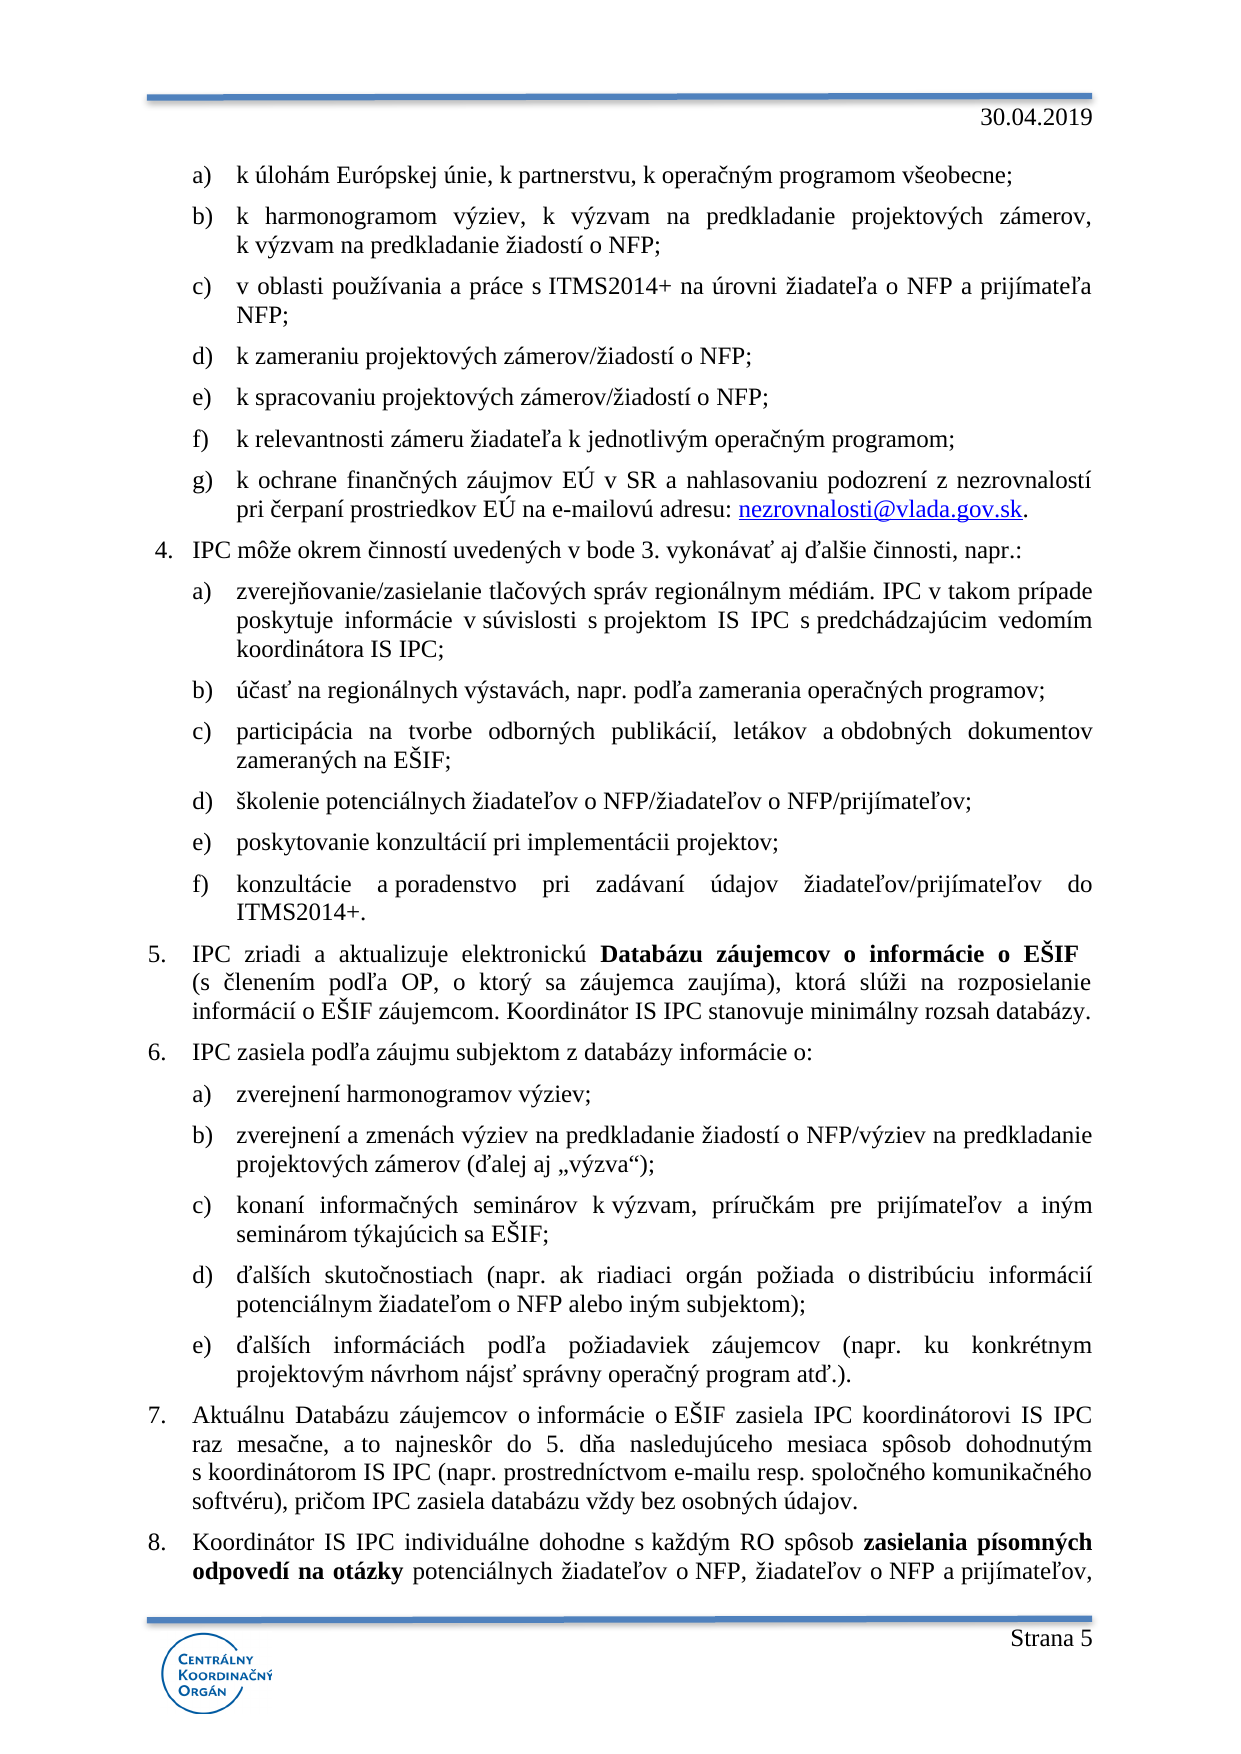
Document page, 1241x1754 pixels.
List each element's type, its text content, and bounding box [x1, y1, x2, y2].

list k spracovaniu projektových zámerov/žiadostí o NFP; [192, 382, 1093, 411]
list IPC môže okrem činností uvedených v bode 3. vykonávať aj ďalšie činnosti, napr.: [154, 535, 1093, 564]
list poskytovanie konzultácií pri implementácii projektov; [192, 827, 1093, 856]
list ďalších informáciách podľa požiadaviek záujemcov (napr. ku konkrétnym projektovým návrhom nájsť správny operačný program atď.). [192, 1330, 1093, 1387]
list zverejnení a zmenách výziev na predkladanie žiadostí o NFP/výziev na predkladanie projektových zámerov (ďalej aj „výzva“); [192, 1120, 1093, 1177]
list v oblasti používania a práce s ITMS2014+ na úrovni žiadateľa o NFP a prijímateľa NFP; [192, 271, 1093, 329]
list IPC zriadi a aktualizuje elektronickú Databázu záujemcov o informácie o EŠIF (s členením podľa OP, o ktorý sa záujemca zaujíma), ktorá slúži na rozposielanie informácií o EŠIF záujemcom. Koordinátor IS IPC stanovuje minimálny rozsah databázy. [148, 939, 1093, 1025]
list účasť na regionálnych výstavách, napr. podľa zamerania operačných programov; [192, 675, 1093, 704]
list k ochrane finančných záujmov EÚ v SR a nahlasovaniu podozrení z nezrovnalostí pri čerpaní prostriedkov EÚ na e-mailovú adresu: nezrovnalosti@vlada.gov.sk. [192, 465, 1093, 522]
list k zameraniu projektových zámerov/žiadostí o NFP; [192, 341, 1093, 370]
list školenie potenciálnych žiadateľov o NFP/žiadateľov o NFP/prijímateľov; [192, 786, 1093, 815]
picture [159, 1631, 272, 1713]
list konaní informačných seminárov k výzvam, príručkám pre prijímateľov a iným seminárom týkajúcich sa EŠIF; [192, 1190, 1093, 1247]
list konzultácie a poradenstvo pri zadávaní údajov žiadateľov/prijímateľov do ITMS2014+. [192, 869, 1093, 926]
list participácia na tvorbe odborných publikácií, letákov a obdobných dokumentov zameraných na EŠIF; [192, 716, 1093, 774]
list zverejnení harmonogramov výziev; [192, 1079, 1093, 1107]
list IPC zasiela podľa záujmu subjektom z databázy informácie o: [148, 1037, 1093, 1066]
list k relevantnosti zámeru žiadateľa k jednotlivým operačným programom; [192, 424, 1093, 452]
list ďalších skutočnostiach (napr. ak riadiaci orgán požiada o distribúciu informácií potenciálnym žiadateľom o NFP alebo iným subjektom); [192, 1260, 1093, 1317]
list k úlohám Európskej únie, k partnerstvu, k operačným programom všeobecne; [192, 160, 1093, 189]
list k harmonogramom výziev, k výzvam na predkladanie projektových zámerov, k výzvam na predkladanie žiadostí o NFP; [192, 201, 1093, 259]
list zverejňovanie/zasielanie tlačových správ regionálnym médiám. IPC v takom prípade poskytuje informácie v súvislosti s projektom IS IPC s predchádzajúcim vedomím koordinátora IS IPC; [192, 576, 1093, 662]
list Aktuálnu Databázu záujemcov o informácie o EŠIF zasiela IPC koordinátorovi IS IPC raz mesačne, a to najneskôr do 5. dňa nasledujúceho mesiaca spôsob dohodnutým s koordinátorom IS IPC (napr. prostredníctvom e-mailu resp. spoločného komunikačného softvéru), pričom IPC zasiela databázu vždy bez osobných údajov. [148, 1400, 1093, 1515]
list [148, 1527, 1093, 1585]
